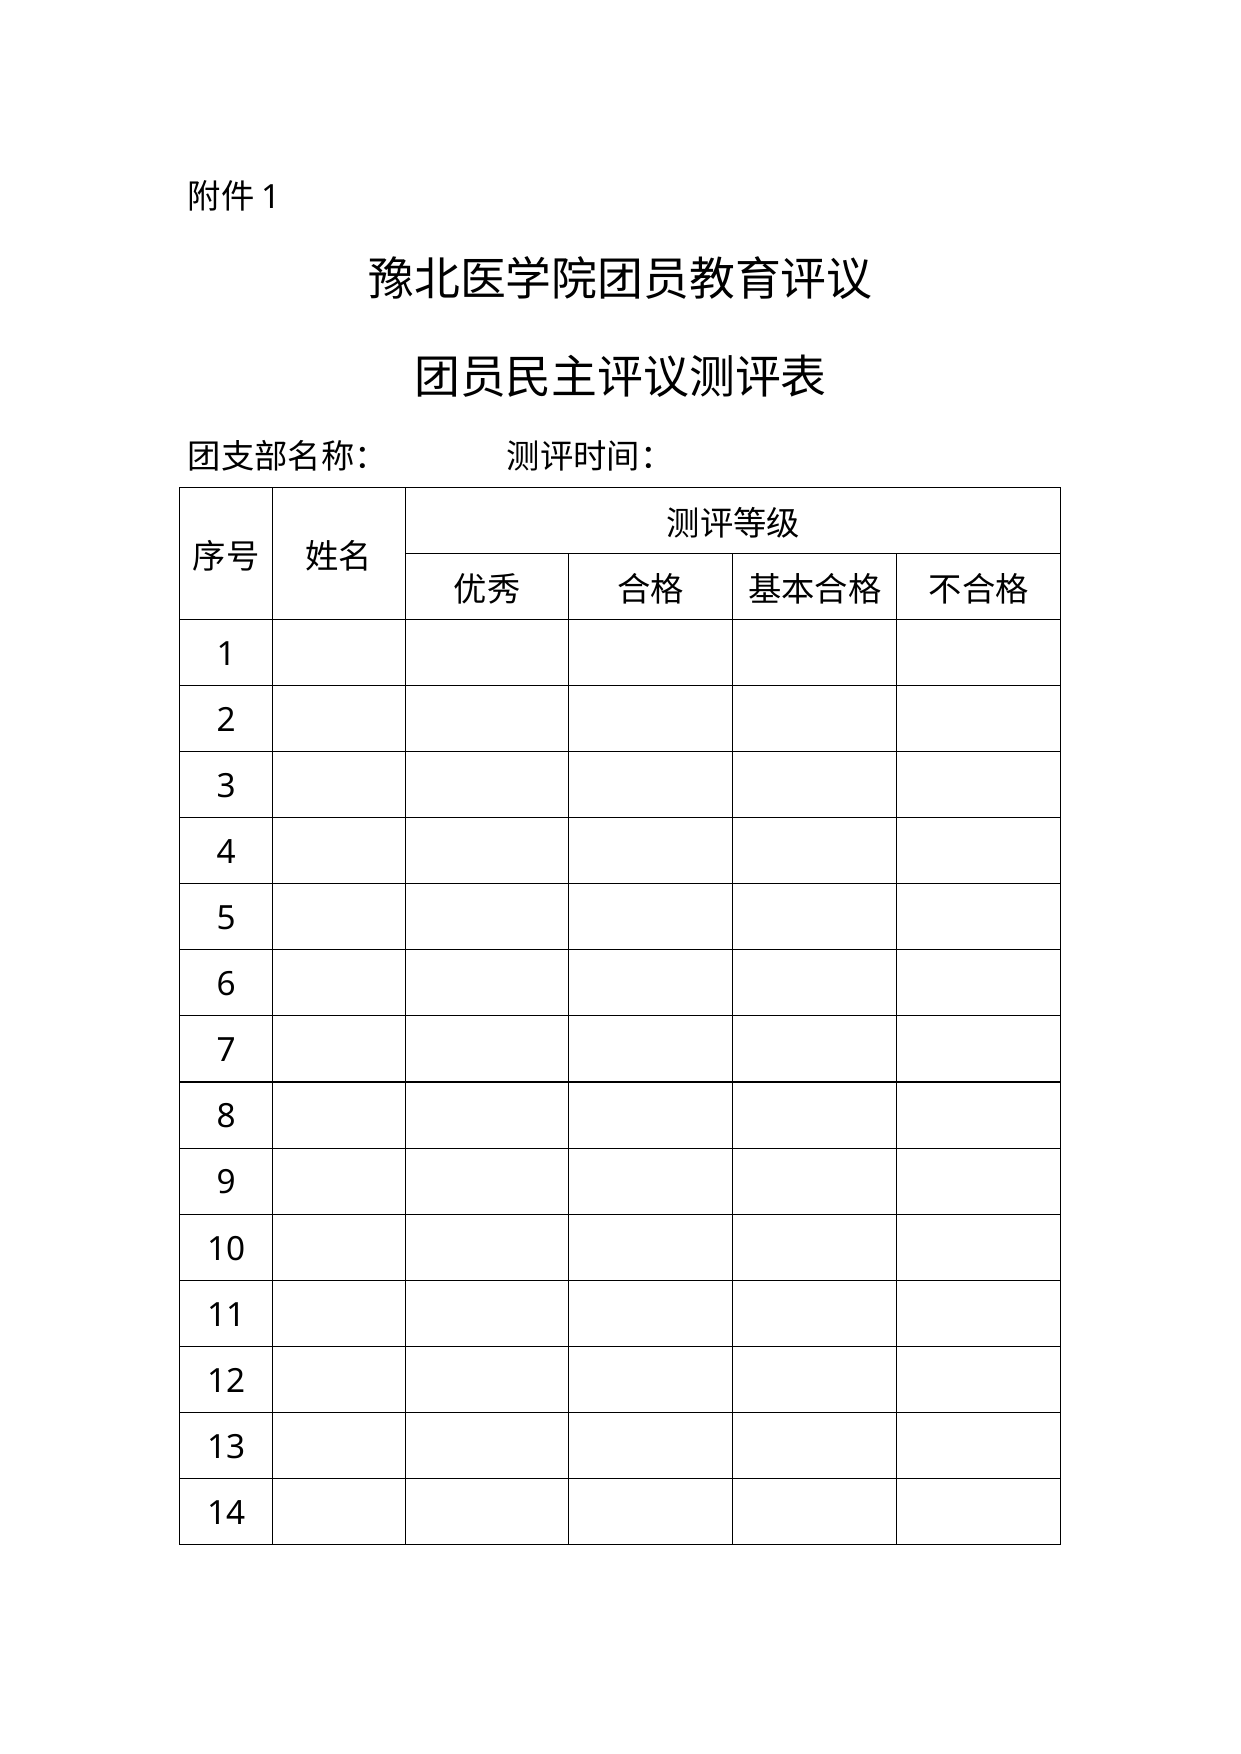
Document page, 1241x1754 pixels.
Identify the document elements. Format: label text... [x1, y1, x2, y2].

table_cell [733, 1016, 896, 1081]
table_cell [569, 1413, 732, 1478]
table_cell [406, 752, 568, 817]
table_cell [569, 1215, 732, 1279]
table_cell [733, 950, 896, 1015]
table_cell [569, 1347, 732, 1412]
table_cell [406, 1083, 568, 1147]
table_cell [273, 752, 405, 817]
table_cell 4 [180, 818, 272, 883]
table_cell 2 [180, 686, 272, 751]
table_cell [273, 1016, 405, 1081]
table_cell 5 [180, 884, 272, 949]
table_cell 14 [180, 1479, 272, 1544]
table_cell [733, 1083, 896, 1147]
table_cell [733, 818, 896, 883]
table_cell [569, 752, 732, 817]
table_cell 13 [180, 1413, 272, 1478]
table_cell [406, 1281, 568, 1346]
table_cell [897, 1479, 1060, 1544]
table_cell [273, 620, 405, 685]
table_cell [569, 818, 732, 883]
table_cell [406, 1479, 568, 1544]
table_cell [569, 1083, 732, 1147]
text 附件1 [187, 162, 1053, 227]
table_cell [273, 884, 405, 949]
table_cell [273, 1479, 405, 1544]
table_cell [406, 818, 568, 883]
table_cell [897, 620, 1060, 685]
table_cell 8 [180, 1083, 272, 1147]
table_cell [406, 686, 568, 751]
table_cell 1 [180, 620, 272, 685]
table_cell [733, 620, 896, 685]
table_cell [733, 1215, 896, 1279]
table_cell 合格 [569, 554, 732, 619]
table_cell [897, 1149, 1060, 1213]
table_cell [273, 686, 405, 751]
table_cell [406, 1347, 568, 1412]
table_cell [406, 950, 568, 1015]
table_cell [897, 1347, 1060, 1412]
table_cell [406, 884, 568, 949]
table_cell [273, 1083, 405, 1147]
table_cell 优秀 [406, 554, 568, 619]
table_cell [406, 1149, 568, 1213]
table_cell 9 [180, 1149, 272, 1213]
table_header 姓名 [273, 488, 405, 619]
table_cell [733, 752, 896, 817]
table_cell [733, 884, 896, 949]
table_cell [273, 818, 405, 883]
table_cell 7 [180, 1016, 272, 1081]
table_cell [897, 686, 1060, 751]
table_cell [406, 1215, 568, 1279]
table_cell [897, 1083, 1060, 1147]
table_cell [897, 818, 1060, 883]
table_cell [569, 686, 732, 751]
text 豫北医学院团员教育评议 [187, 227, 1053, 324]
table_cell [569, 1016, 732, 1081]
table_cell [273, 1281, 405, 1346]
table_cell [733, 1281, 896, 1346]
table_cell [273, 1347, 405, 1412]
table_cell [733, 686, 896, 751]
table_cell [897, 1215, 1060, 1279]
table_cell [273, 1149, 405, 1213]
table_cell 6 [180, 950, 272, 1015]
table_header 测评等级 [406, 488, 1060, 553]
table_cell [733, 1149, 896, 1213]
table_cell [569, 950, 732, 1015]
table_cell 10 [180, 1215, 272, 1279]
table_cell [897, 752, 1060, 817]
table_cell [733, 1479, 896, 1544]
text 团员民主评议测评表 [187, 324, 1053, 422]
table_header 序号 [180, 488, 272, 619]
table_cell 不合格 [897, 554, 1060, 619]
table_cell 基本合格 [733, 554, 896, 619]
text 团支部名称： 测评时间： [187, 422, 1053, 487]
table_cell 12 [180, 1347, 272, 1412]
table_cell [897, 1281, 1060, 1346]
table_cell [569, 884, 732, 949]
table_cell [897, 1413, 1060, 1478]
table_cell [897, 884, 1060, 949]
table_cell [897, 950, 1060, 1015]
table_cell [406, 1413, 568, 1478]
table_cell [897, 1016, 1060, 1081]
table_cell [733, 1413, 896, 1478]
table_cell [406, 620, 568, 685]
table_cell 3 [180, 752, 272, 817]
table_cell [273, 950, 405, 1015]
table_cell [569, 1281, 732, 1346]
table_cell [273, 1215, 405, 1279]
table_cell 11 [180, 1281, 272, 1346]
table_cell [569, 1149, 732, 1213]
table_cell [273, 1413, 405, 1478]
table_cell [406, 1016, 568, 1081]
table_cell [733, 1347, 896, 1412]
table_cell [569, 1479, 732, 1544]
table_cell [569, 620, 732, 685]
